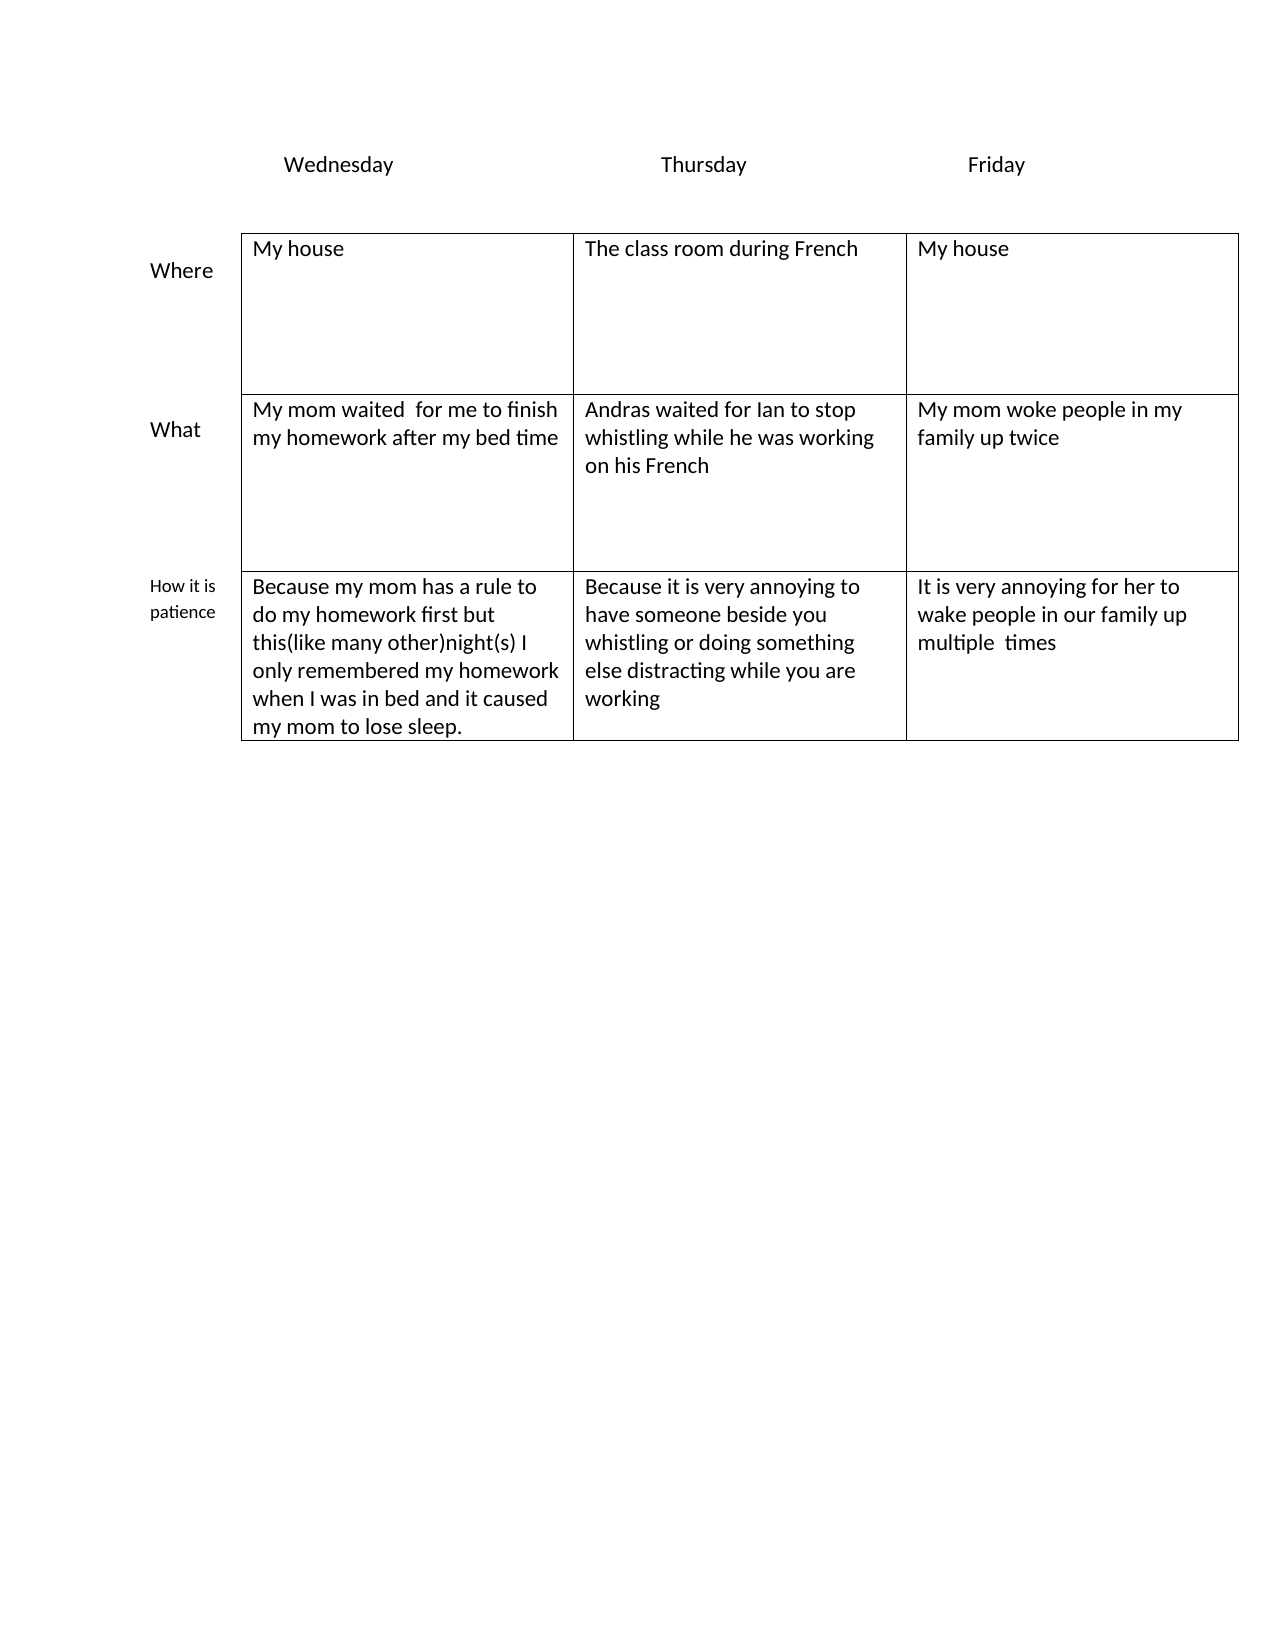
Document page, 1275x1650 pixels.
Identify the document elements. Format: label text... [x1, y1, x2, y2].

text Wednesday Thursday Friday [150, 150, 1125, 178]
table_header The class room during French [574, 234, 906, 394]
text What [150, 415, 241, 443]
table_header My house [242, 234, 573, 394]
table_cell Andras waited for to stop whistling while he was working on his French [574, 395, 906, 571]
table_cell Because my mom has a rule to do my homework first but this(like many other)night(s) I only remembered my homework when I was in bed and it caused my mom to lose sleep. [242, 572, 573, 740]
table_cell Because it is very annoying to have someone beside you whistling or doing something else distracting while you are working [574, 572, 906, 740]
table_header My house [907, 234, 1238, 394]
text How it is patience [150, 574, 241, 623]
table_cell My mom woke people in my family up twice [907, 395, 1238, 571]
table_cell My mom waited for me to finish my homework after my bed time [242, 395, 573, 571]
text Where [150, 256, 241, 284]
table_cell It is very annoying for her to wake people in our family up multiple times [907, 572, 1238, 740]
